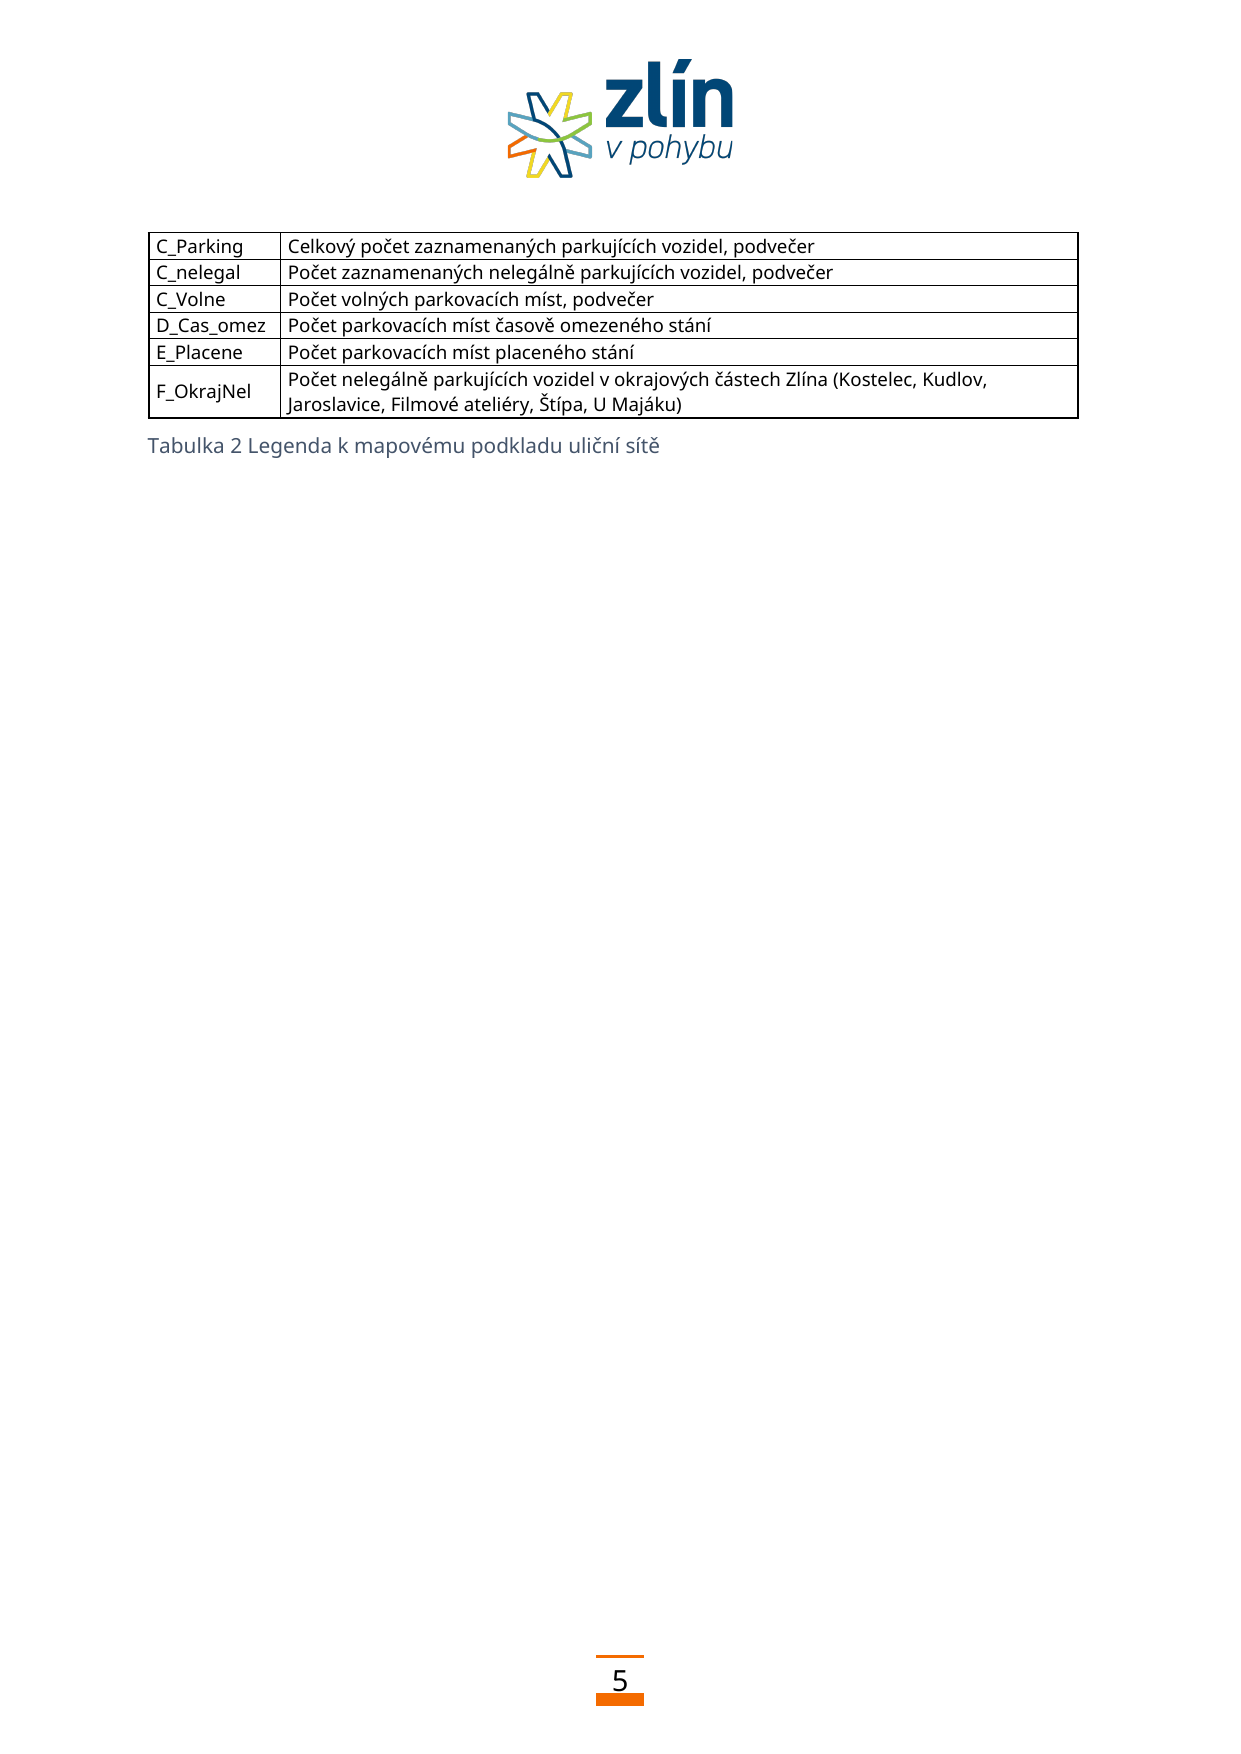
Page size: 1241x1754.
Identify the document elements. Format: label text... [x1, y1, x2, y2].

table_cell F_OkrajNel [150, 366, 280, 417]
table_cell Počet zaznamenaných nelegálně parkujících vozidel, podvečer [281, 260, 1077, 285]
table_cell C_Volne [150, 286, 280, 312]
table_cell Počet nelegálně parkujících vozidel v okrajových částech Zlína (Kostelec, Kudlov, Jaroslavice, Filmové ateliéry, Štípa, U Majáku) [281, 366, 1077, 417]
picture [507, 59, 733, 178]
table_cell Celkový počet zaznamenaných parkujících vozidel, podvečer [281, 233, 1077, 259]
text Tabulka 2 Legenda k mapovému podkladu uliční sítě [147, 432, 1093, 460]
table_cell E_Placene [150, 339, 280, 365]
table_cell Počet parkovacích míst časově omezeného stání [281, 313, 1077, 338]
table_cell Počet parkovacích míst placeného stání [281, 339, 1077, 365]
table_cell D_Cas_omez [150, 313, 280, 338]
table_cell C_Parking [150, 233, 280, 259]
table_cell C_nelegal [150, 260, 280, 285]
table_cell Počet volných parkovacích míst, podvečer [281, 286, 1077, 312]
